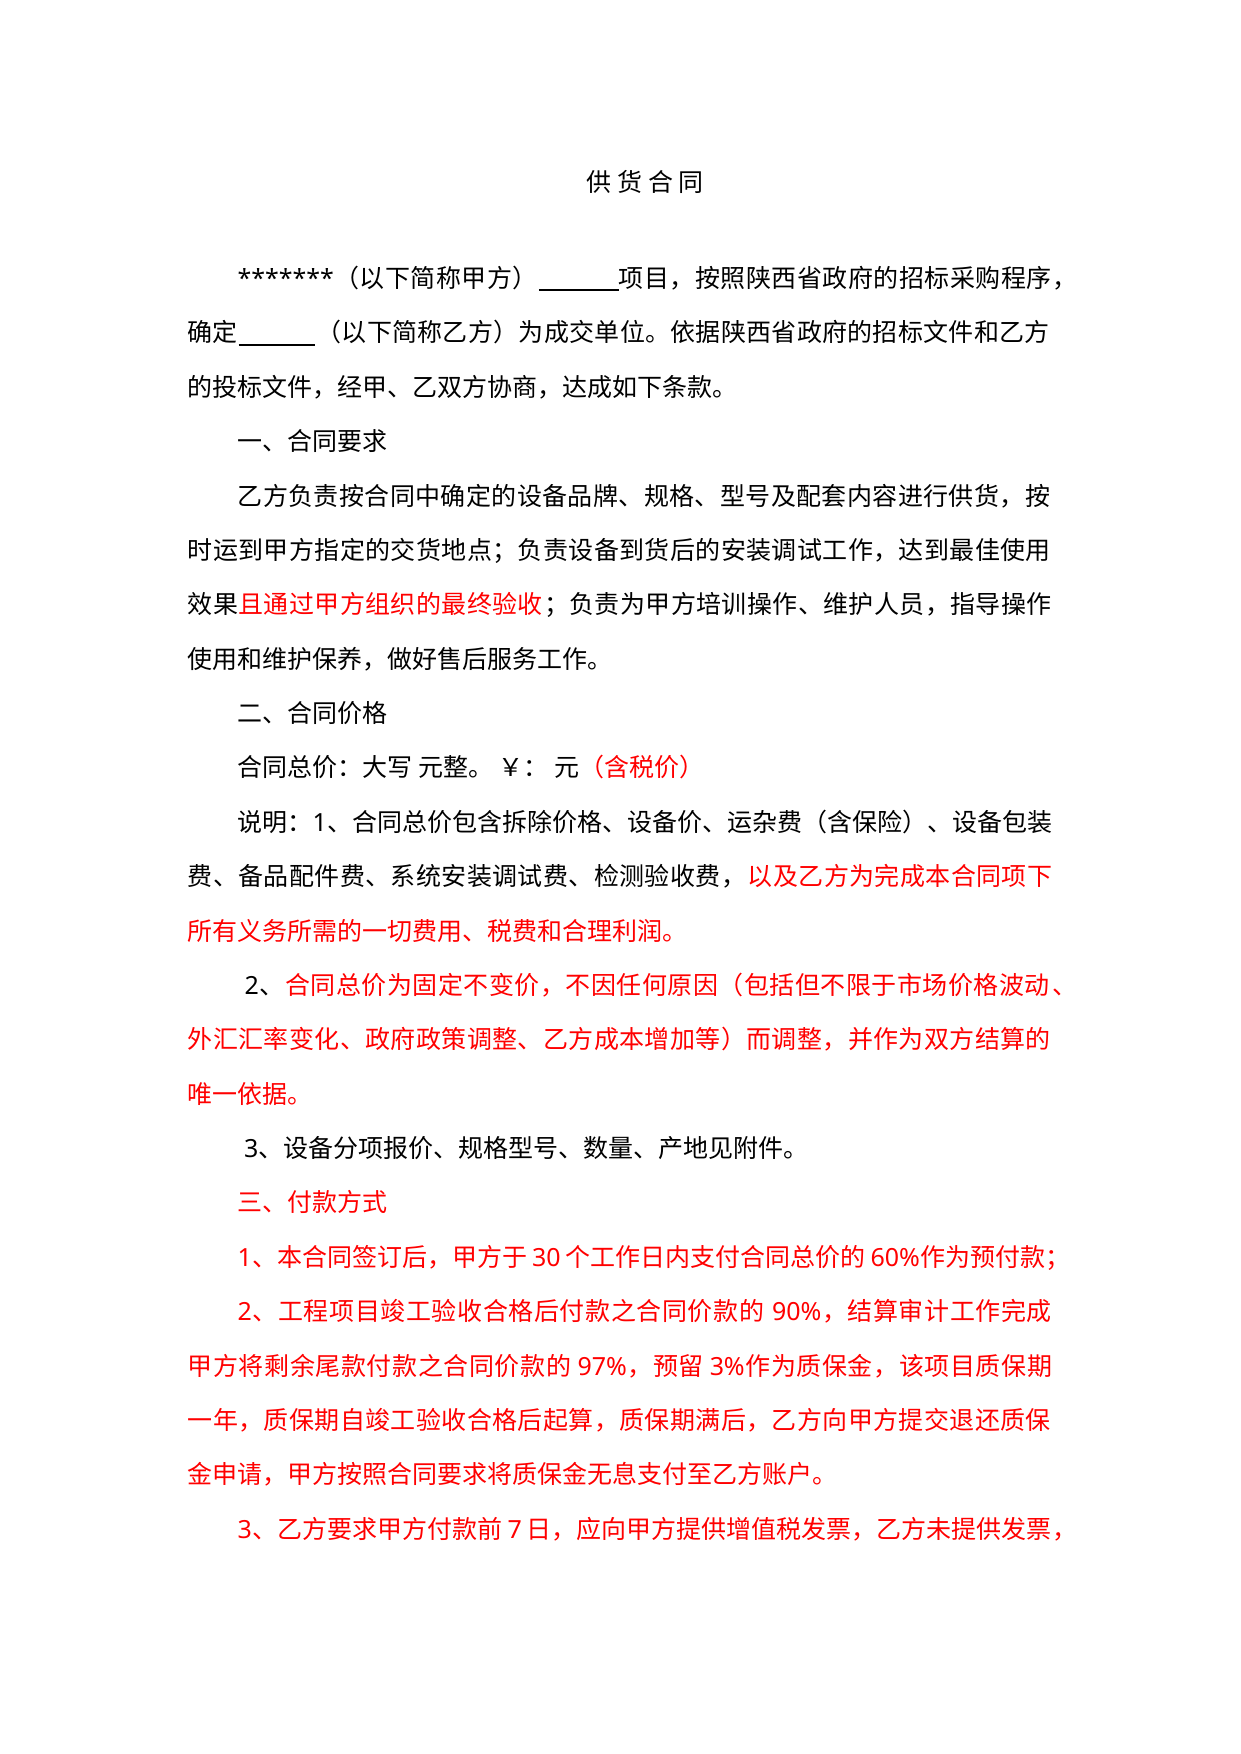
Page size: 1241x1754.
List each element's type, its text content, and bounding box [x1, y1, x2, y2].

text 供 货 合 同 [187, 162, 1053, 198]
text 3、设备分项报价、规格型号、数量、产地见附件。 [187, 1128, 1053, 1165]
text 二、合同价格 [187, 693, 1053, 730]
text 乙方负责按合同中确定的设备品牌、规格、型号及配套内容进行供货，按时运到甲方指定的交货地点；负责设备到货后的安装调试工作，达到最佳使用效果且通过甲方组织的最终验收；负责为甲方培训操作、维护人员，指导操作使用和维护保养，做好售后服务工作。 [187, 476, 1053, 675]
text 合同总价：大写 元整。 ￥： 元（含税价） [187, 748, 1053, 784]
text 1、本合同签订后，甲方于30个工作日内支付合同总价的60%作为预付款； [187, 1237, 1053, 1273]
text 2、合同总价为固定不变价，不因任何原因（包括但不限于市场价格波动、外汇汇率变化、政府政策调整、乙方成本增加等）而调整，并作为双方结算的唯一依据。 [187, 965, 1053, 1110]
text 2、工程项目竣工验收合格后付款之合同价款的90%，结算审计工作完成甲方将剩余尾款付款之合同价款的97%，预留3%作为质保金，该项目质保期一年，质保期自竣工验收合格后起算，质保期满后，乙方向甲方提交退还质保金申请，甲方按照合同要求将质保金无息支付至乙方账户。 [187, 1292, 1053, 1491]
text 三、付款方式 [187, 1183, 1053, 1219]
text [187, 1509, 1053, 1545]
text *******（以下简称甲方） 项目，按照陕西省政府的招标采购程序，确定 （以下简称乙方）为成交单位。依据陕西省政府的招标文件和乙方的投标文件，经甲、乙双方协商，达成如下条款。 [187, 258, 1053, 403]
text 一、合同要求 [187, 422, 1053, 458]
text 说明：1、合同总价包含拆除价格、设备价、运杂费（含保险）、设备包装费、备品配件费、系统安装调试费、检测验收费，以及乙方为完成本合同项下所有义务所需的一切费用、税费和合理利润。 [187, 802, 1053, 947]
